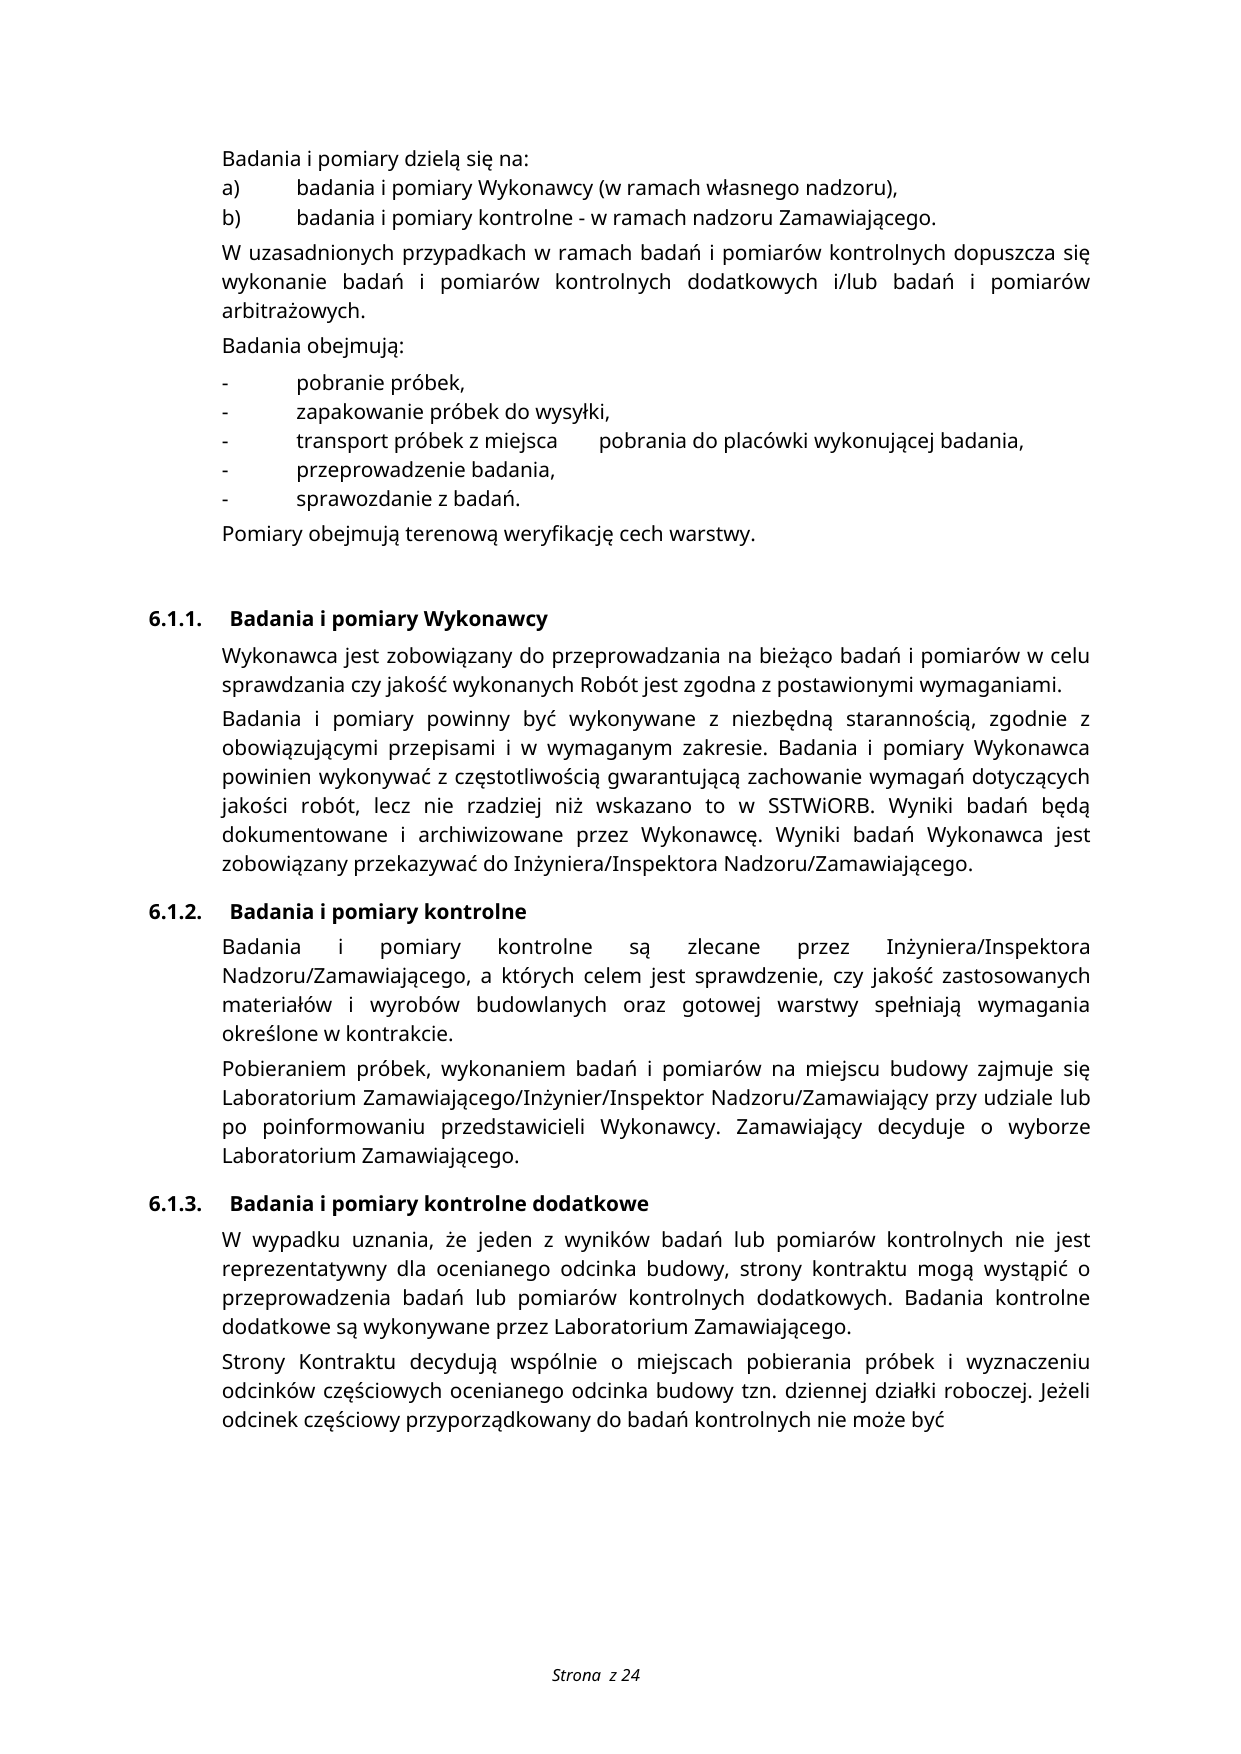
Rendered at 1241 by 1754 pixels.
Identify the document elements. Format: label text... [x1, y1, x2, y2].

text W wypadku uznania, że jeden z wyników badań lub pomiarów kontrolnych nie jest reprezentatywny dla ocenianego odcinka budowy, strony kontraktu mogą wystąpić o przeprowadzenia badań lub pomiarów kontrolnych dodatkowych. Badania kontrolne dodatkowe są wykonywane przez Laboratorium Zamawiającego. [222, 1224, 1091, 1340]
list badania i pomiary kontrolne - w ramach nadzoru Zamawiającego. [222, 201, 1173, 231]
list zapakowanie próbek do wysyłki, [222, 396, 1173, 425]
text Pobieraniem próbek, wykonaniem badań i pomiarów na miejscu budowy zajmuje się Laboratorium Zamawiającego/Inżynier/Inspektor Nadzoru/Zamawiający przy udziale lub po poinformowaniu przedstawicieli Wykonawcy. Zamawiający decyduje o wyborze Laboratorium Zamawiającego. [222, 1053, 1091, 1169]
list transport próbek z miejsca pobrania do placówki wykonującej badania, [222, 425, 1173, 454]
text Badania i pomiary kontrolne są zlecane przez Inżyniera/Inspektora Nadzoru/Zamawiającego, a których celem jest sprawdzenie, czy jakość zastosowanych materiałów i wyrobów budowlanych oraz gotowej warstwy spełniają wymagania określone w kontrakcie. [222, 931, 1091, 1047]
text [222, 1346, 1091, 1433]
list badania i pomiary Wykonawcy (w ramach własnego nadzoru), [222, 172, 1173, 201]
text Pomiary obejmują terenową weryfikację cech warstwy. [222, 525, 1173, 546]
text Badania i pomiary dzielą się na: [222, 142, 1173, 172]
list przeprowadzenie badania, [222, 454, 1173, 483]
list Badania i pomiary kontrolne [149, 903, 1173, 924]
text Badania i pomiary powinny być wykonywane z niezbędną starannością, zgodnie z obowiązującymi przepisami i w wymaganym zakresie. Badania i pomiary Wykonawca powinien wykonywać z częstotliwością gwarantującą zachowanie wymagań dotyczących jakości robót, lecz nie rzadziej niż wskazano to w SSTWiORB. Wyniki badań będą dokumentowane i archiwizowane przez Wykonawcę. Wyniki badań Wykonawca jest zobowiązany przekazywać do Inżyniera/Inspektora Nadzoru/Zamawiającego. [222, 704, 1091, 877]
list Badania i pomiary Wykonawcy [149, 610, 1173, 631]
list Badania i pomiary kontrolne dodatkowe [149, 1195, 1173, 1216]
list pobranie próbek, [222, 367, 1173, 396]
text W uzasadnionych przypadkach w ramach badań i pomiarów kontrolnych dopuszcza się wykonanie badań i pomiarów kontrolnych dodatkowych i/lub badań i pomiarów arbitrażowych. [222, 237, 1091, 324]
text Wykonawca jest zobowiązany do przeprowadzania na bieżąco badań i pomiarów w celu sprawdzania czy jakość wykonanych Robót jest zgodna z postawionymi wymaganiami. [222, 641, 1091, 698]
text Badania obejmują: [222, 337, 1173, 358]
list sprawozdanie z badań. [222, 483, 1173, 512]
